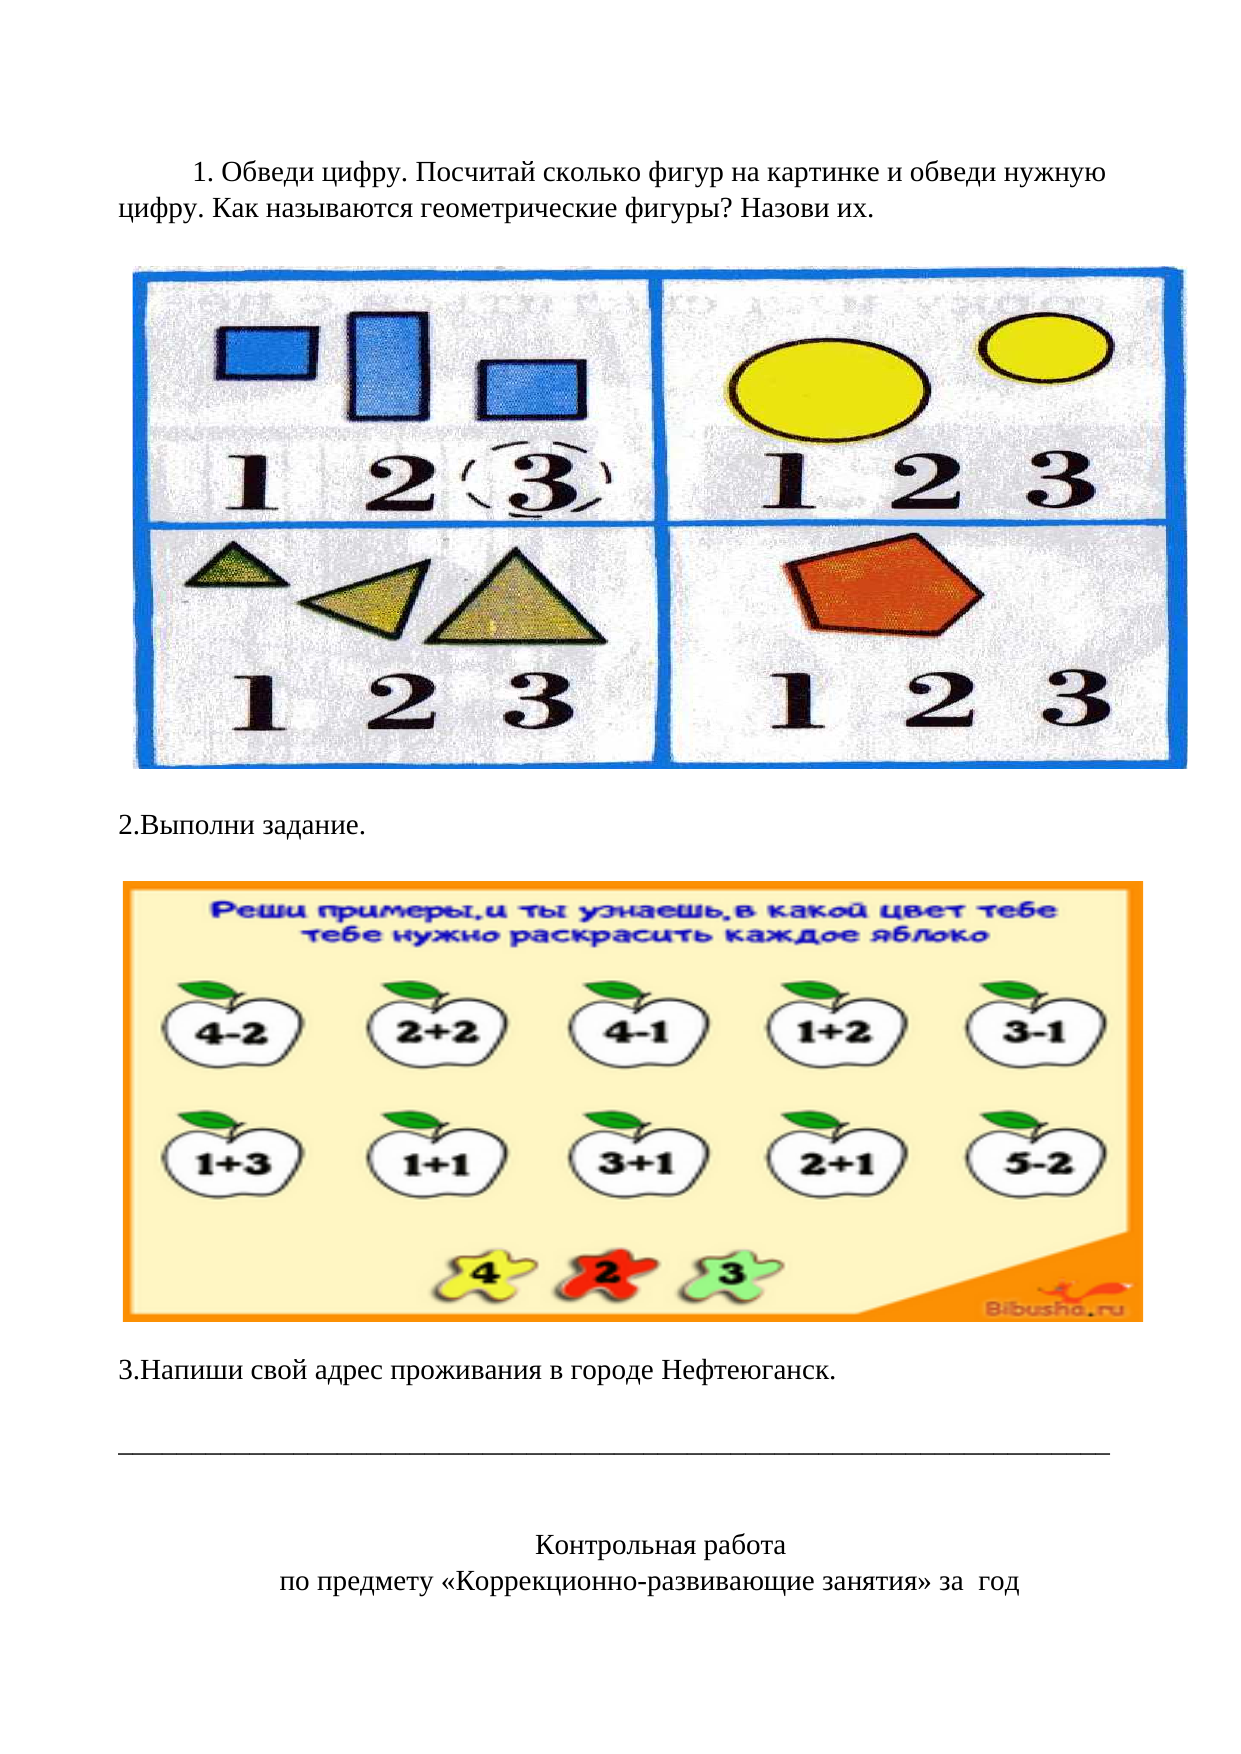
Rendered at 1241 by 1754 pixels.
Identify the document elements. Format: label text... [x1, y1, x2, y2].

picture [118, 881, 1142, 1319]
text по предмету «Коррекционно-развивающие занятия» за год [118, 1563, 1181, 1597]
text Контрольная работа [118, 1527, 1181, 1561]
text ____________________________________________________________________ [118, 1424, 1181, 1458]
text 1. Обведи цифру. Посчитай сколько фигур на картинке и обведи нужную цифру. Как называются геометрические фигуры? Назови их. [118, 154, 1181, 224]
text 2.Выполни задание. [118, 807, 1181, 841]
picture [128, 266, 1187, 767]
